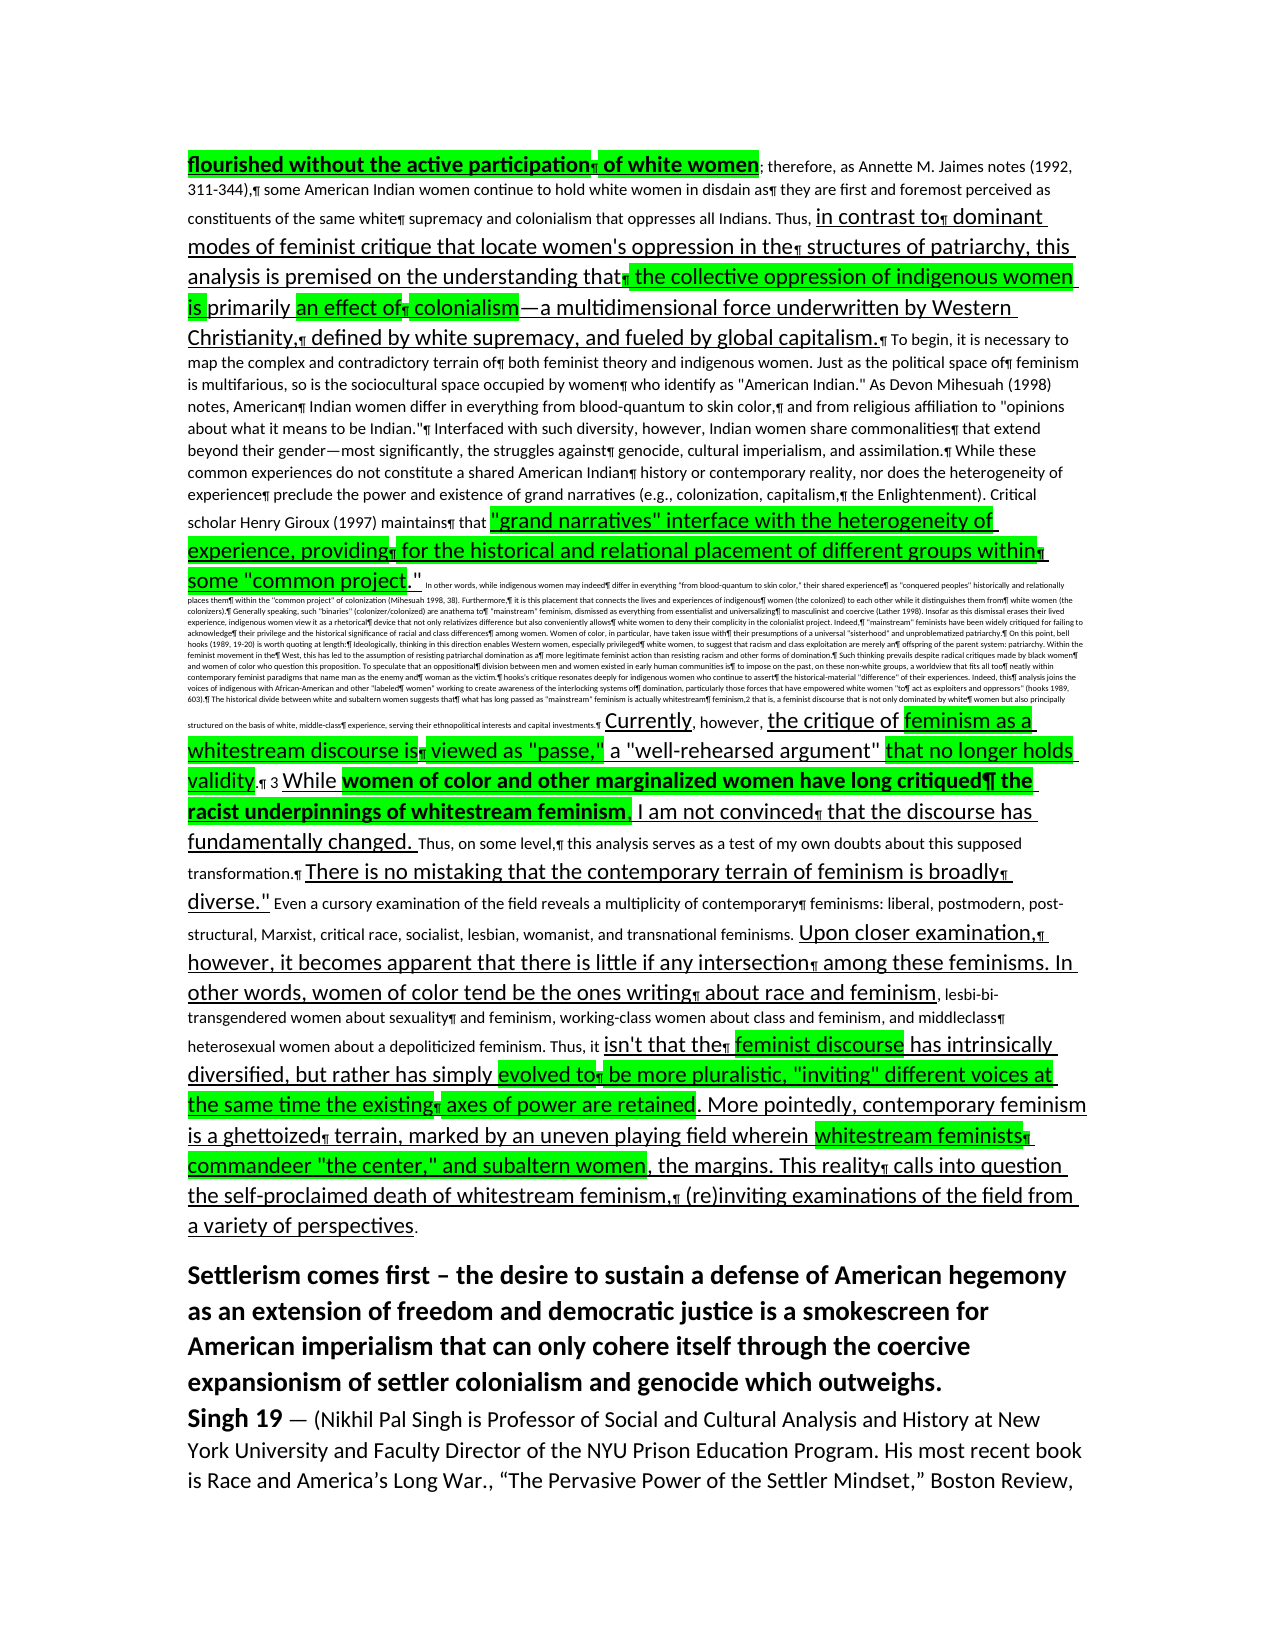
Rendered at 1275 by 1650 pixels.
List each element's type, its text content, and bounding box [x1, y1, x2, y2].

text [187, 1401, 1087, 1494]
subtitle Settlerism comes first – the desire to sustain a defense of American hegemony as an extension of freedom and democratic justice is a smokescreen for American imperialism that can only cohere itself through the coercive expansionism of settler colonialism and genocide which outweighs. [187, 1258, 1087, 1398]
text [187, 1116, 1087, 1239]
